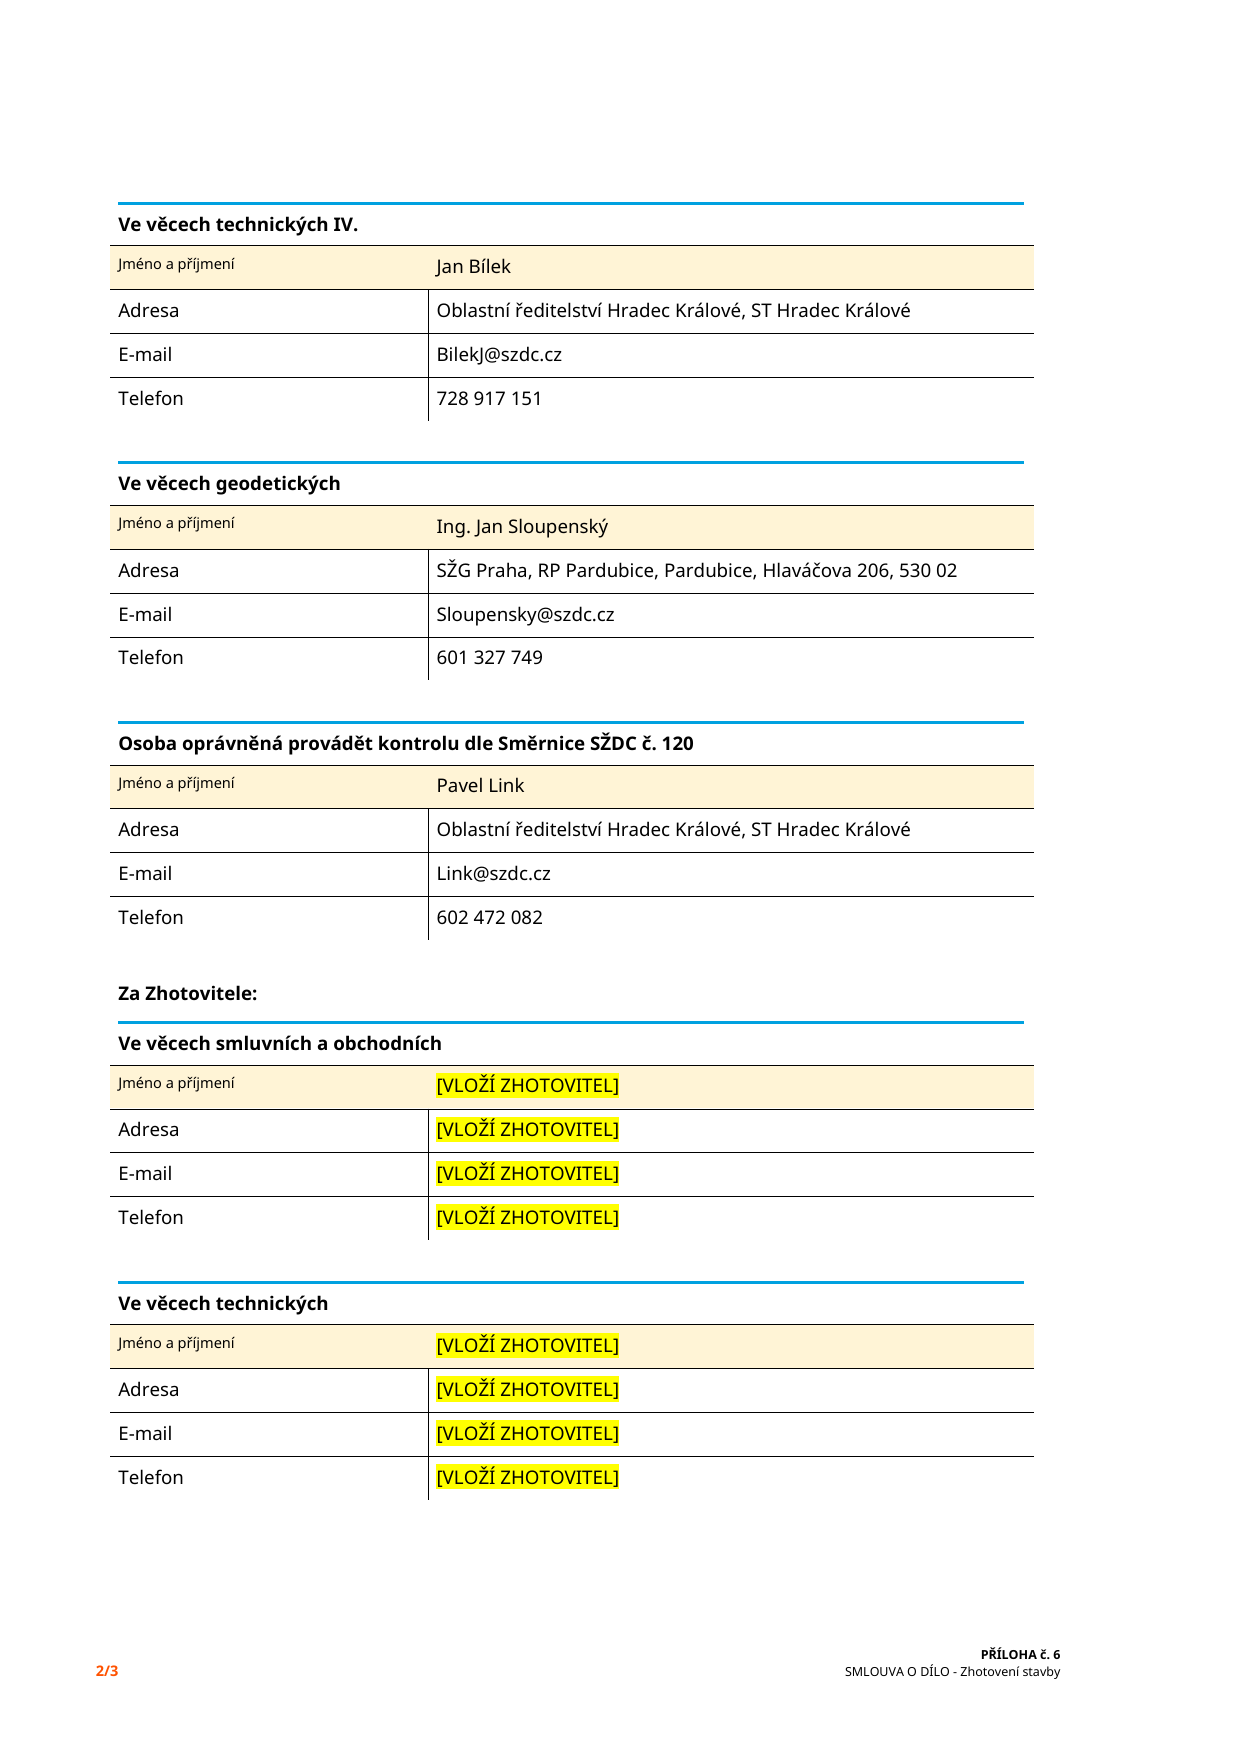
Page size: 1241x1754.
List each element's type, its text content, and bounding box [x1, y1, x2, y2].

table_cell 602 472 082 [429, 897, 1034, 940]
table_cell [VLOŽÍ ZHOTOVITEL] [429, 1153, 1034, 1196]
table_cell [VLOŽÍ ZHOTOVITEL] [429, 1457, 1034, 1499]
table_cell Telefon [110, 897, 428, 940]
table_cell [VLOŽÍ ZHOTOVITEL] [429, 1413, 1034, 1456]
table_cell E-mail [110, 1153, 428, 1196]
table_cell SŽG Praha, RP Pardubice, Pardubice, Hlaváčova 206, 530 02 [429, 550, 1034, 593]
table_cell Adresa [110, 550, 428, 593]
table_cell Link@szdc.cz [429, 853, 1034, 896]
table_cell Sloupensky@szdc.cz [429, 594, 1034, 636]
table_cell [VLOŽÍ ZHOTOVITEL] [429, 1197, 1034, 1240]
table_cell Telefon [110, 638, 428, 680]
table_cell Adresa [110, 290, 428, 333]
table_cell Adresa [110, 809, 428, 852]
table_cell [VLOŽÍ ZHOTOVITEL] [429, 1110, 1034, 1152]
table_cell Telefon [110, 378, 428, 421]
table_cell E-mail [110, 594, 428, 636]
table_cell E-mail [110, 334, 428, 377]
table_cell BilekJ@szdc.cz [429, 334, 1034, 377]
text Ve věcech technických [118, 1284, 1024, 1315]
table_header Jméno a příjmení [110, 766, 428, 808]
table_header Jan Bílek [428, 246, 1034, 289]
table_cell Adresa [110, 1110, 428, 1152]
table_header Pavel Link [428, 766, 1034, 808]
text Ve věcech technických IV. [118, 205, 1024, 237]
table_header [VLOŽÍ ZHOTOVITEL] [428, 1066, 1034, 1108]
table_header [VLOŽÍ ZHOTOVITEL] [428, 1325, 1034, 1368]
text Ve věcech smluvních a obchodních [118, 1024, 1024, 1056]
table_cell Oblastní ředitelství Hradec Králové, ST Hradec Králové [429, 290, 1034, 333]
text Za Zhotovitele: [118, 980, 1024, 1006]
table_cell Telefon [110, 1197, 428, 1240]
table_header Jméno a příjmení [110, 506, 428, 549]
table_cell Oblastní ředitelství Hradec Králové, ST Hradec Králové [429, 809, 1034, 852]
table_header Jméno a příjmení [110, 246, 428, 289]
table_cell E-mail [110, 853, 428, 896]
table_cell E-mail [110, 1413, 428, 1456]
text Ve věcech geodetických [118, 464, 1024, 496]
table_header Jméno a příjmení [110, 1325, 428, 1368]
text Osoba oprávněná provádět kontrolu dle Směrnice SŽDC č. 120 [118, 724, 1024, 756]
table_header Jméno a příjmení [110, 1066, 428, 1108]
table_cell Telefon [110, 1457, 428, 1499]
table_cell 601 327 749 [429, 638, 1034, 680]
table_header Ing. Jan Sloupenský [428, 506, 1034, 549]
table_cell Adresa [110, 1369, 428, 1412]
table_cell 728 917 151 [429, 378, 1034, 421]
table_cell [VLOŽÍ ZHOTOVITEL] [429, 1369, 1034, 1412]
